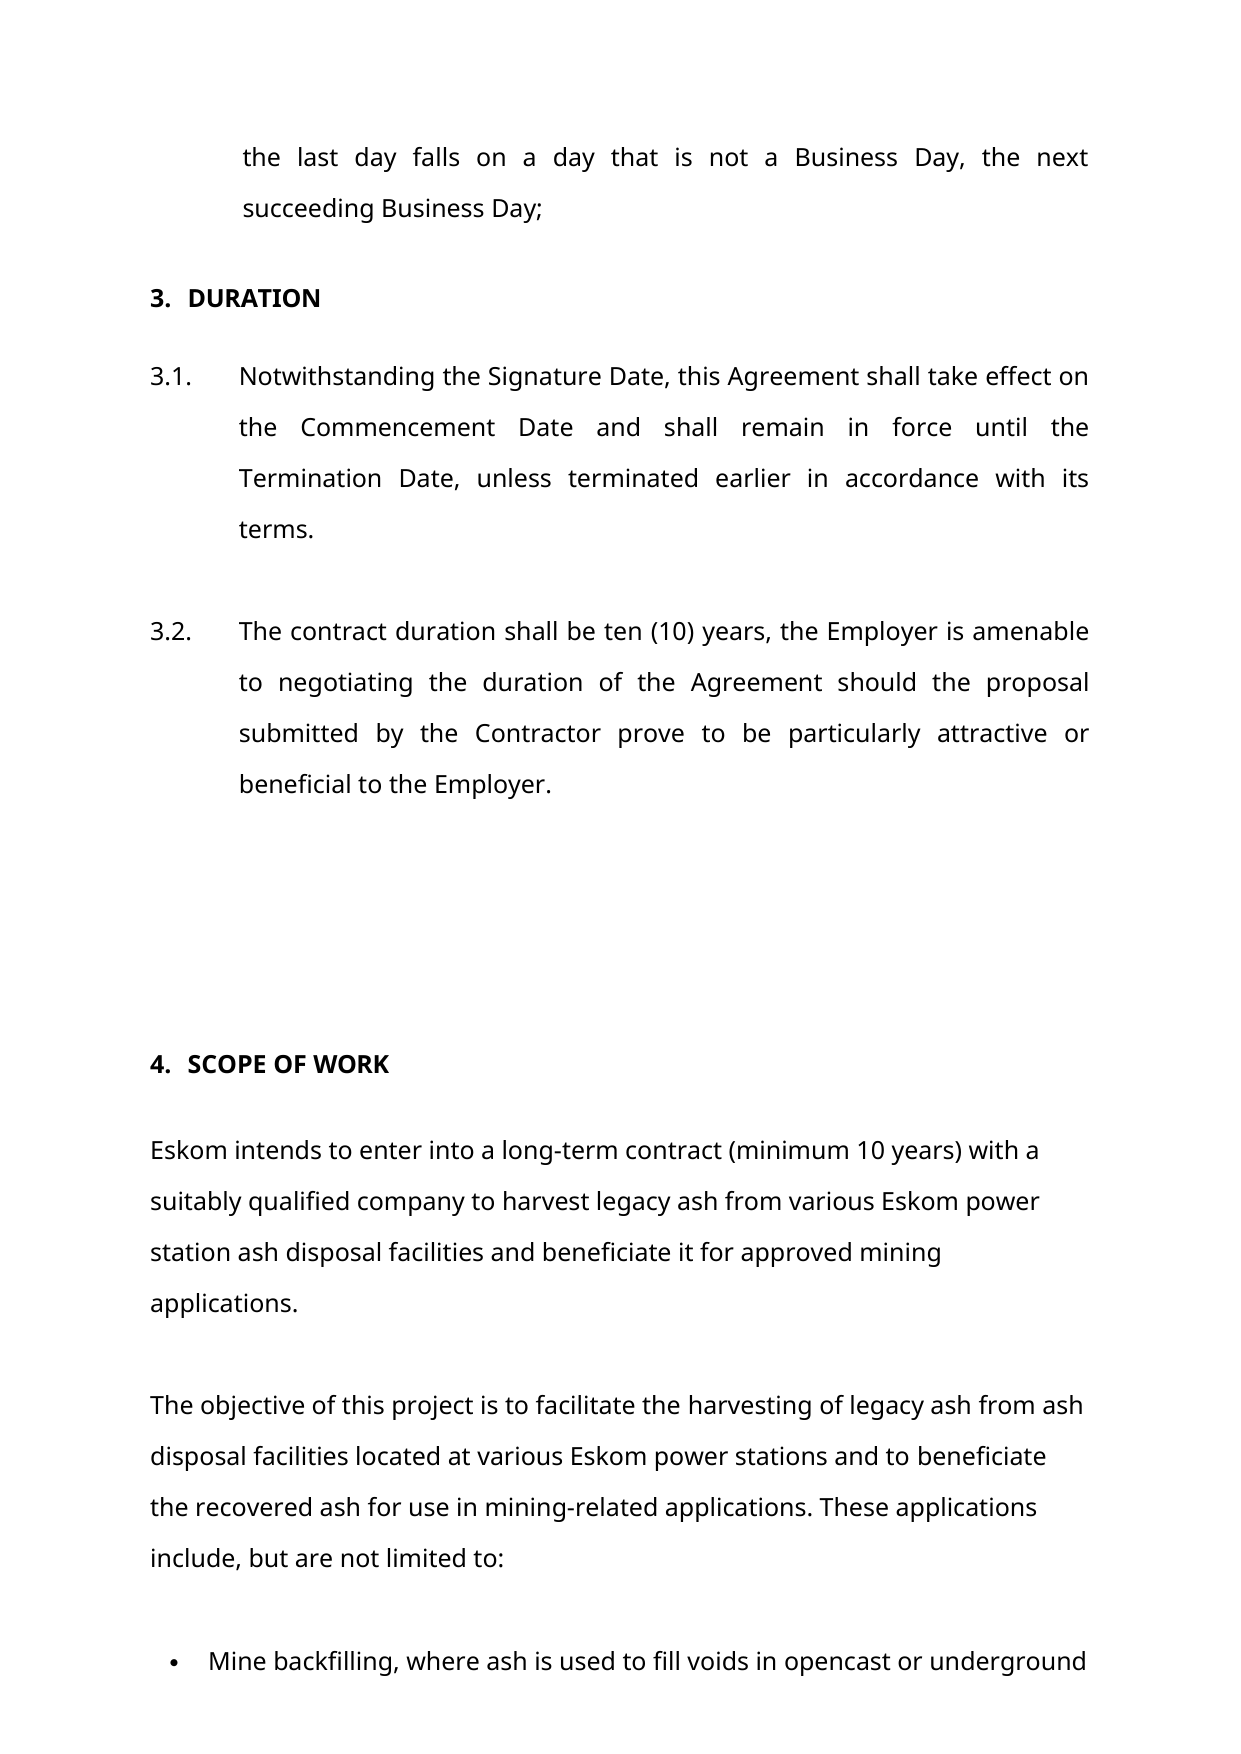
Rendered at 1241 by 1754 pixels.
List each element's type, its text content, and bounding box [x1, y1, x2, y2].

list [167, 139, 1090, 225]
text Eskom intends to enter into a long-term contract (minimum 10 years) with a suitably qualified company to harvest legacy ash from various Eskom power station ash disposal facilities and beneficiate it for approved mining applications. [150, 1132, 1091, 1319]
subtitle SCOPE OF WORK [150, 1047, 1240, 1081]
subtitle DURATION [150, 280, 1240, 314]
list The contract duration shall be ten (10) years, the Employer is amenable to negotiating the duration of the Agreement should the proposal submitted by the Contractor prove to be particularly attractive or beneficial to the Employer. [150, 613, 1091, 801]
text The objective of this project is to facilitate the harvesting of legacy ash from ash disposal facilities located at various Eskom power stations and to beneficiate the recovered ash for use in mining-related applications. These applications include, but are not limited to: [150, 1388, 1091, 1575]
list Notwithstanding the Signature Date, this Agreement shall take effect on the Commencement Date and shall remain in force until the Termination Date, unless terminated earlier in accordance with its terms. [150, 358, 1091, 546]
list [170, 1643, 1091, 1677]
